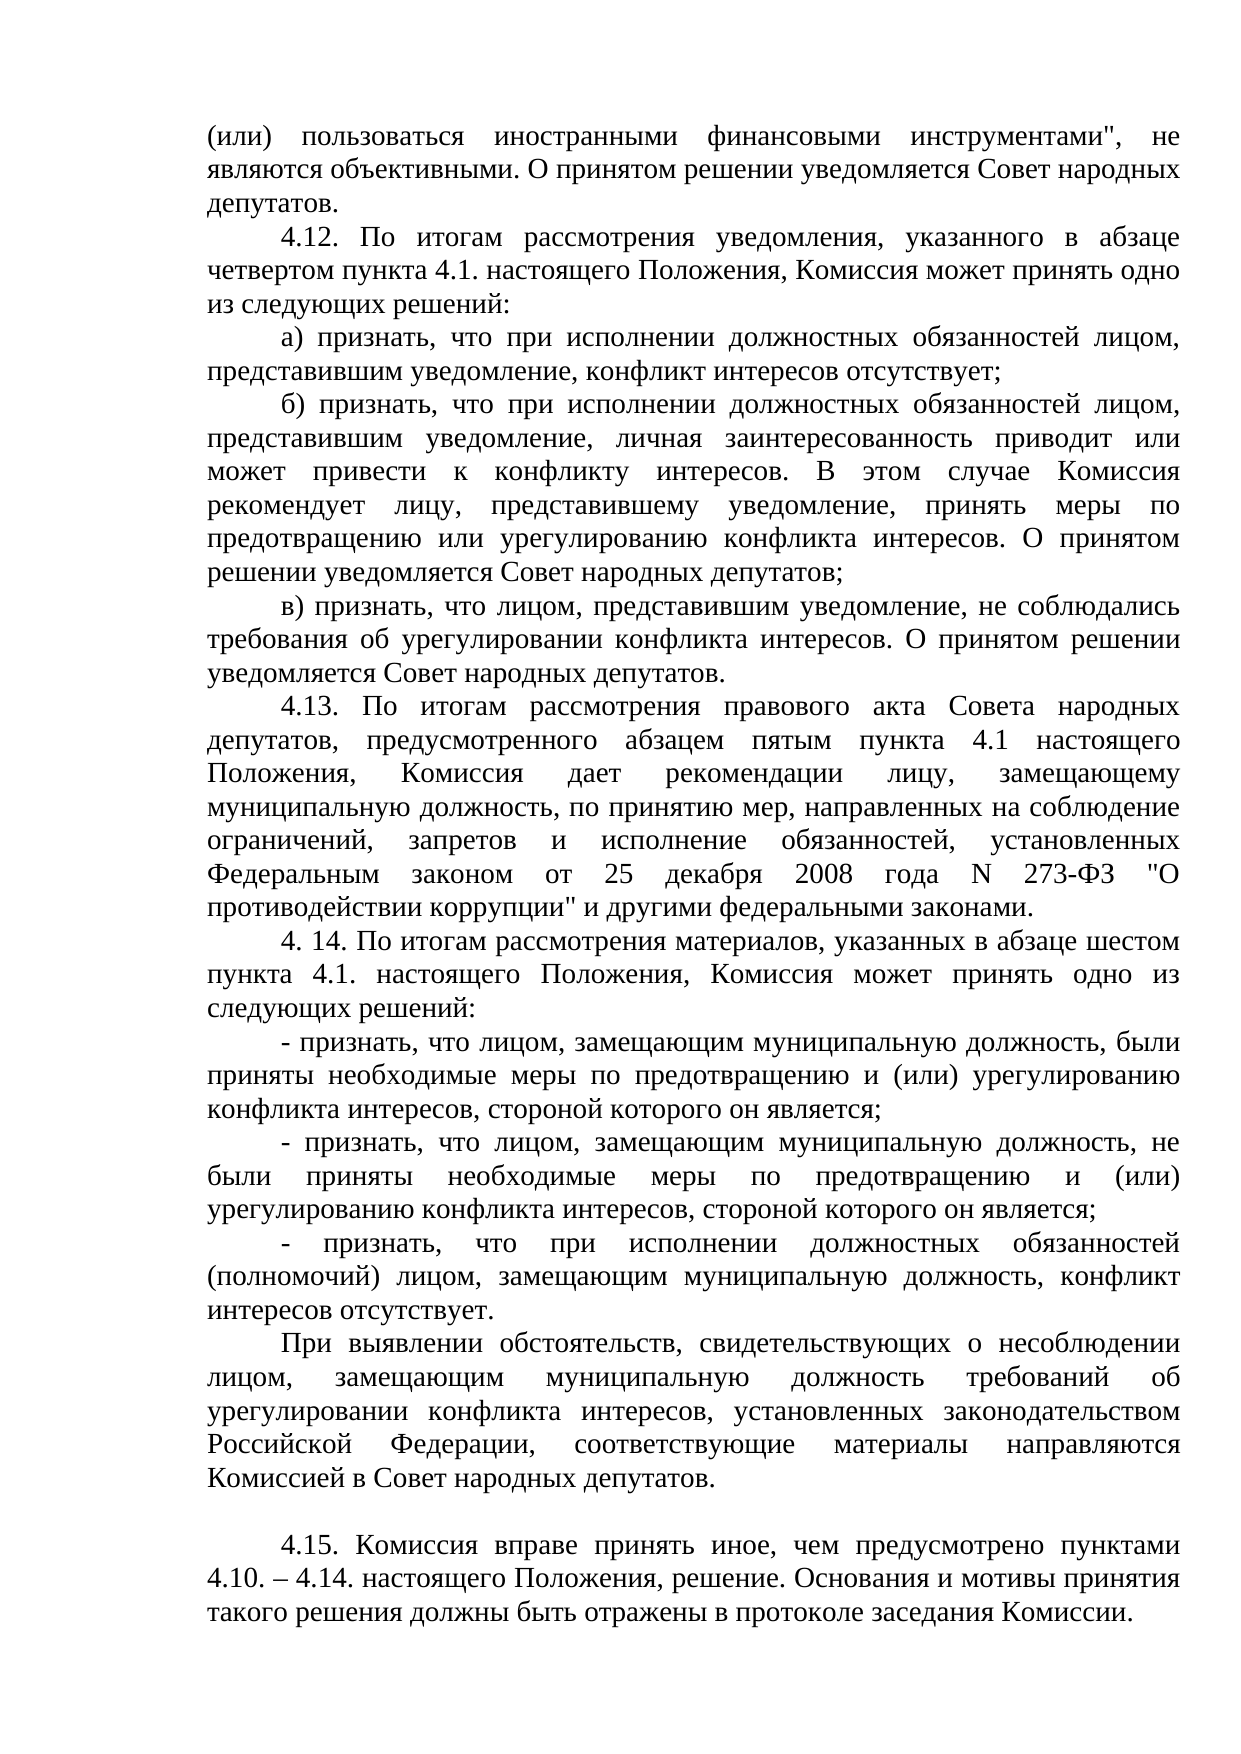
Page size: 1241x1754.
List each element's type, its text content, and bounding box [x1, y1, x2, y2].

text 4. 14. По итогам рассмотрения материалов, указанных в абзаце шестом пункта 4.1. настоящего Положения, Комиссия может принять одно из следующих решений: [207, 923, 1181, 1024]
text 4.13. По итогам рассмотрения правового акта Совета народных депутатов, предусмотренного абзацем пятым пункта 4.1 настоящего Положения, Комиссия дает рекомендации лицу, замещающему муниципальную должность, по принятию мер, направленных на соблюдение ограничений, запретов и исполнение обязанностей, установленных Федеральным законом от 25 декабря 2008 года N 273-ФЗ "О противодействии коррупции" и другими федеральными законами. [207, 688, 1181, 923]
text - признать, что лицом, замещающим муниципальную должность, были приняты необходимые меры по предотвращению и (или) урегулированию конфликта интересов, стороной которого он является; [207, 1024, 1181, 1124]
text в) признать, что лицом, представившим уведомление, не соблюдались требования об урегулировании конфликта интересов. О принятом решении уведомляется Совет народных депутатов. [207, 588, 1181, 688]
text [207, 118, 1181, 219]
text При выявлении обстоятельств, свидетельствующих о несоблюдении лицом, замещающим муниципальную должность требований об урегулировании конфликта интересов, установленных законодательством Российской Федерации, соответствующие материалы направляются Комиссией в Совет народных депутатов. [207, 1326, 1181, 1493]
text а) признать, что при исполнении должностных обязанностей лицом, представившим уведомление, конфликт интересов отсутствует; [207, 319, 1181, 386]
text - признать, что лицом, замещающим муниципальную должность, не были приняты необходимые меры по предотвращению и (или) урегулированию конфликта интересов, стороной которого он является; [207, 1124, 1181, 1225]
text б) признать, что при исполнении должностных обязанностей лицом, представившим уведомление, личная заинтересованность приводит или может привести к конфликту интересов. В этом случае Комиссия рекомендует лицу, представившему уведомление, принять меры по предотвращению или урегулированию конфликта интересов. О принятом решении уведомляется Совет народных депутатов; [207, 386, 1181, 588]
text - признать, что при исполнении должностных обязанностей (полномочий) лицом, замещающим муниципальную должность, конфликт интересов отсутствует. [207, 1225, 1181, 1326]
text 4.12. По итогам рассмотрения уведомления, указанного в абзаце четвертом пункта 4.1. настоящего Положения, Комиссия может принять одно из следующих решений: [207, 219, 1181, 319]
text 4.15. Комиссия вправе принять иное, чем предусмотрено пунктами 4.10. – 4.14. настоящего Положения, решение. Основания и мотивы принятия такого решения должны быть отражены в протоколе заседания Комиссии. [207, 1527, 1181, 1627]
